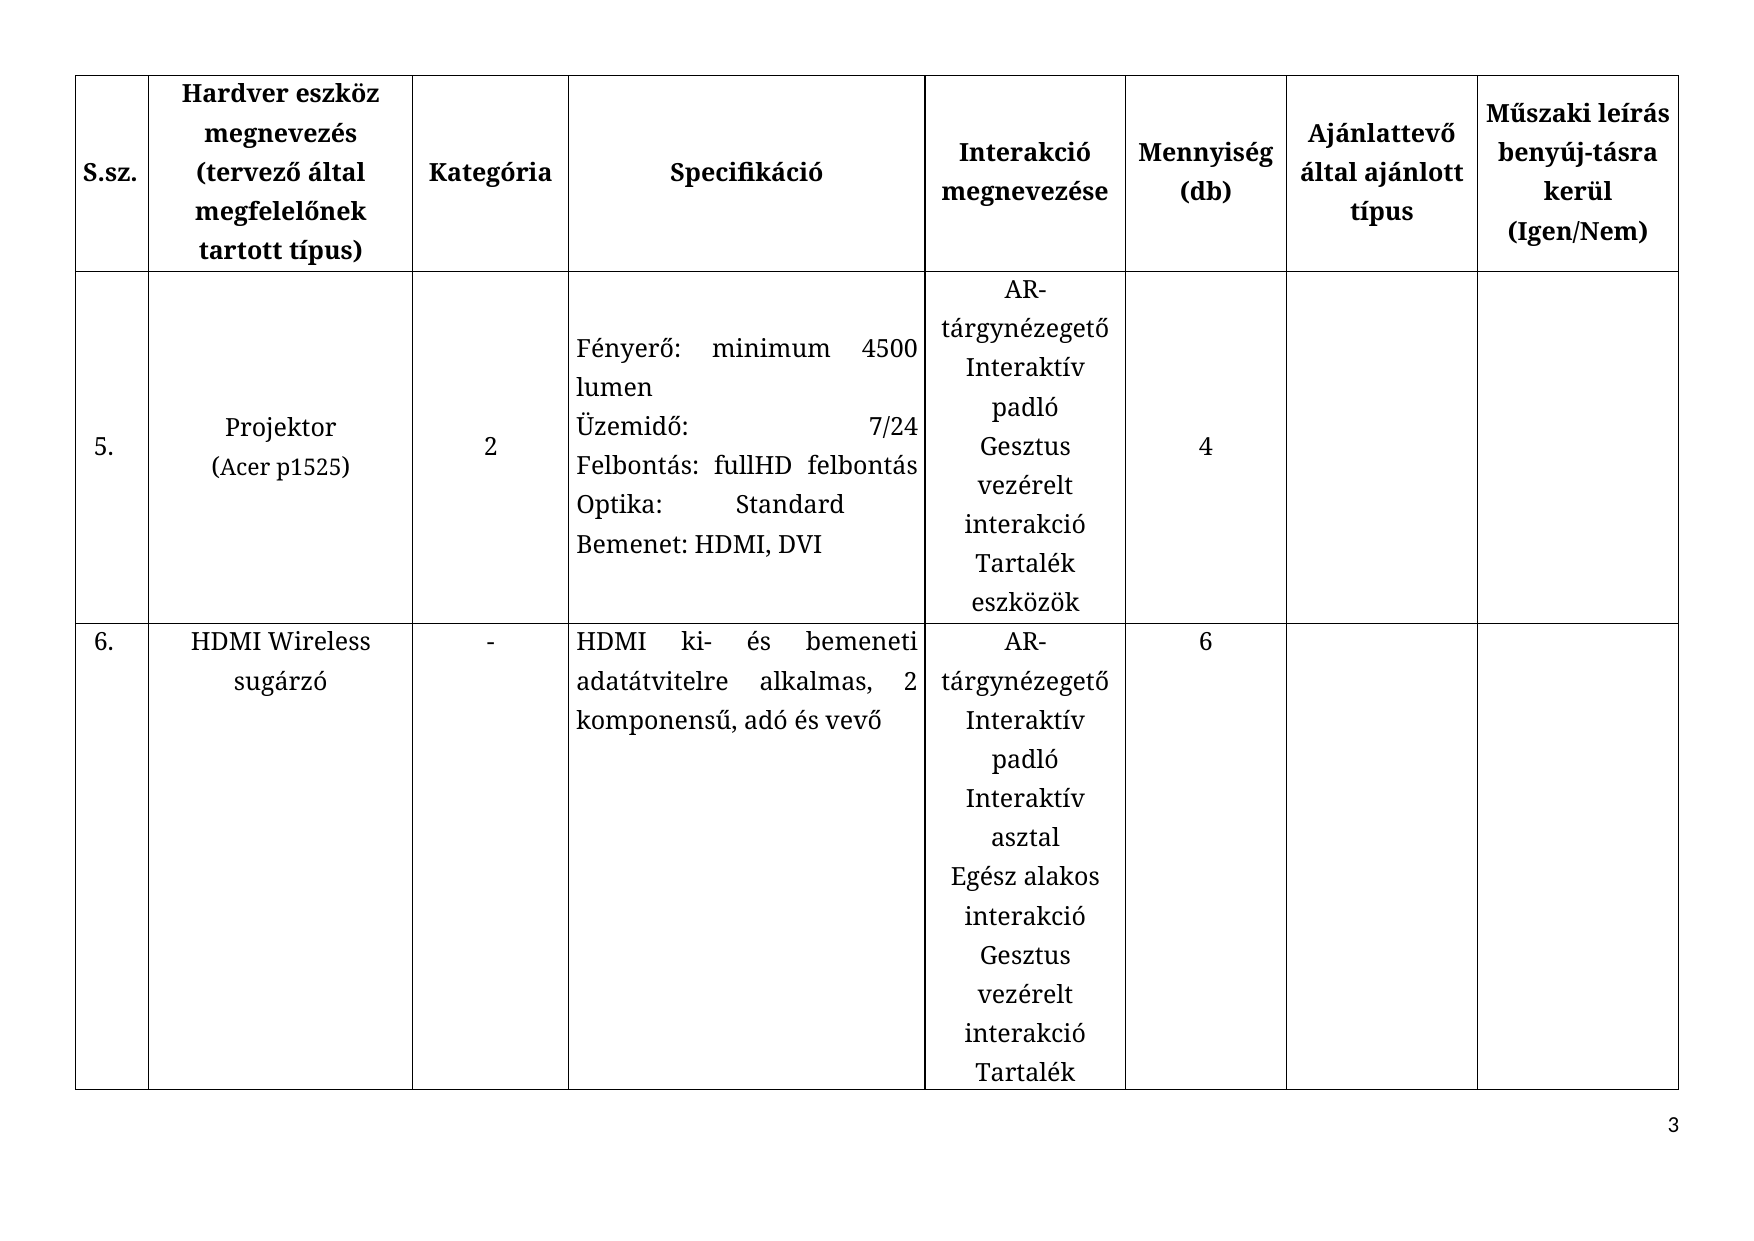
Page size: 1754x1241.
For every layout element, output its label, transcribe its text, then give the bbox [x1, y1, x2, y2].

table_cell HDMI Wireless sugárzó [149, 624, 412, 1089]
table_header Kategória [413, 76, 568, 271]
table_header Mennyiség (db) [1126, 76, 1286, 271]
table_cell [1287, 624, 1477, 1089]
table_cell 6 [1126, 624, 1286, 1089]
table_header S.sz. [76, 76, 148, 271]
table_header Ajánlattevő által ajánlott típus [1287, 76, 1477, 271]
table_header Műszaki leírás benyúj-tásra kerül (Igen/Nem) [1478, 76, 1678, 271]
table_cell HDMI ki- és bemeneti adatátvitelre alkalmas, 2 komponensű, adó és vevő [569, 624, 924, 1089]
table_cell [76, 272, 148, 623]
table_header Hardver eszköz megnevezés (tervező által megfelelőnek tartott típus) [149, 76, 412, 271]
table_cell [1287, 272, 1477, 623]
table_cell 4 [1126, 272, 1286, 623]
table_cell AR-tárgynézegető Interaktív padló Interaktív asztal Egész alakos interakció Gesztus vezérelt interakció Tartalék eszközök [926, 624, 1125, 1089]
table_header Specifikáció [569, 76, 924, 271]
table_header Interakció megnevezése [926, 76, 1125, 271]
table_cell - [413, 624, 568, 1089]
table_cell [1478, 624, 1678, 1089]
table_cell [76, 624, 148, 1089]
table_cell [1478, 272, 1678, 623]
table_cell Fényerő: minimum 4500 lumen Üzemidő: 7/24 Felbontás: fullHD felbontás Optika: Standard Bemenet: HDMI, DVI [569, 272, 924, 623]
table_cell 2 [413, 272, 568, 623]
table_cell AR-tárgynézegető Interaktív padló Gesztus vezérelt interakció Tartalék eszközök [926, 272, 1125, 623]
table_cell Projektor (Acer p1525) [149, 272, 412, 623]
